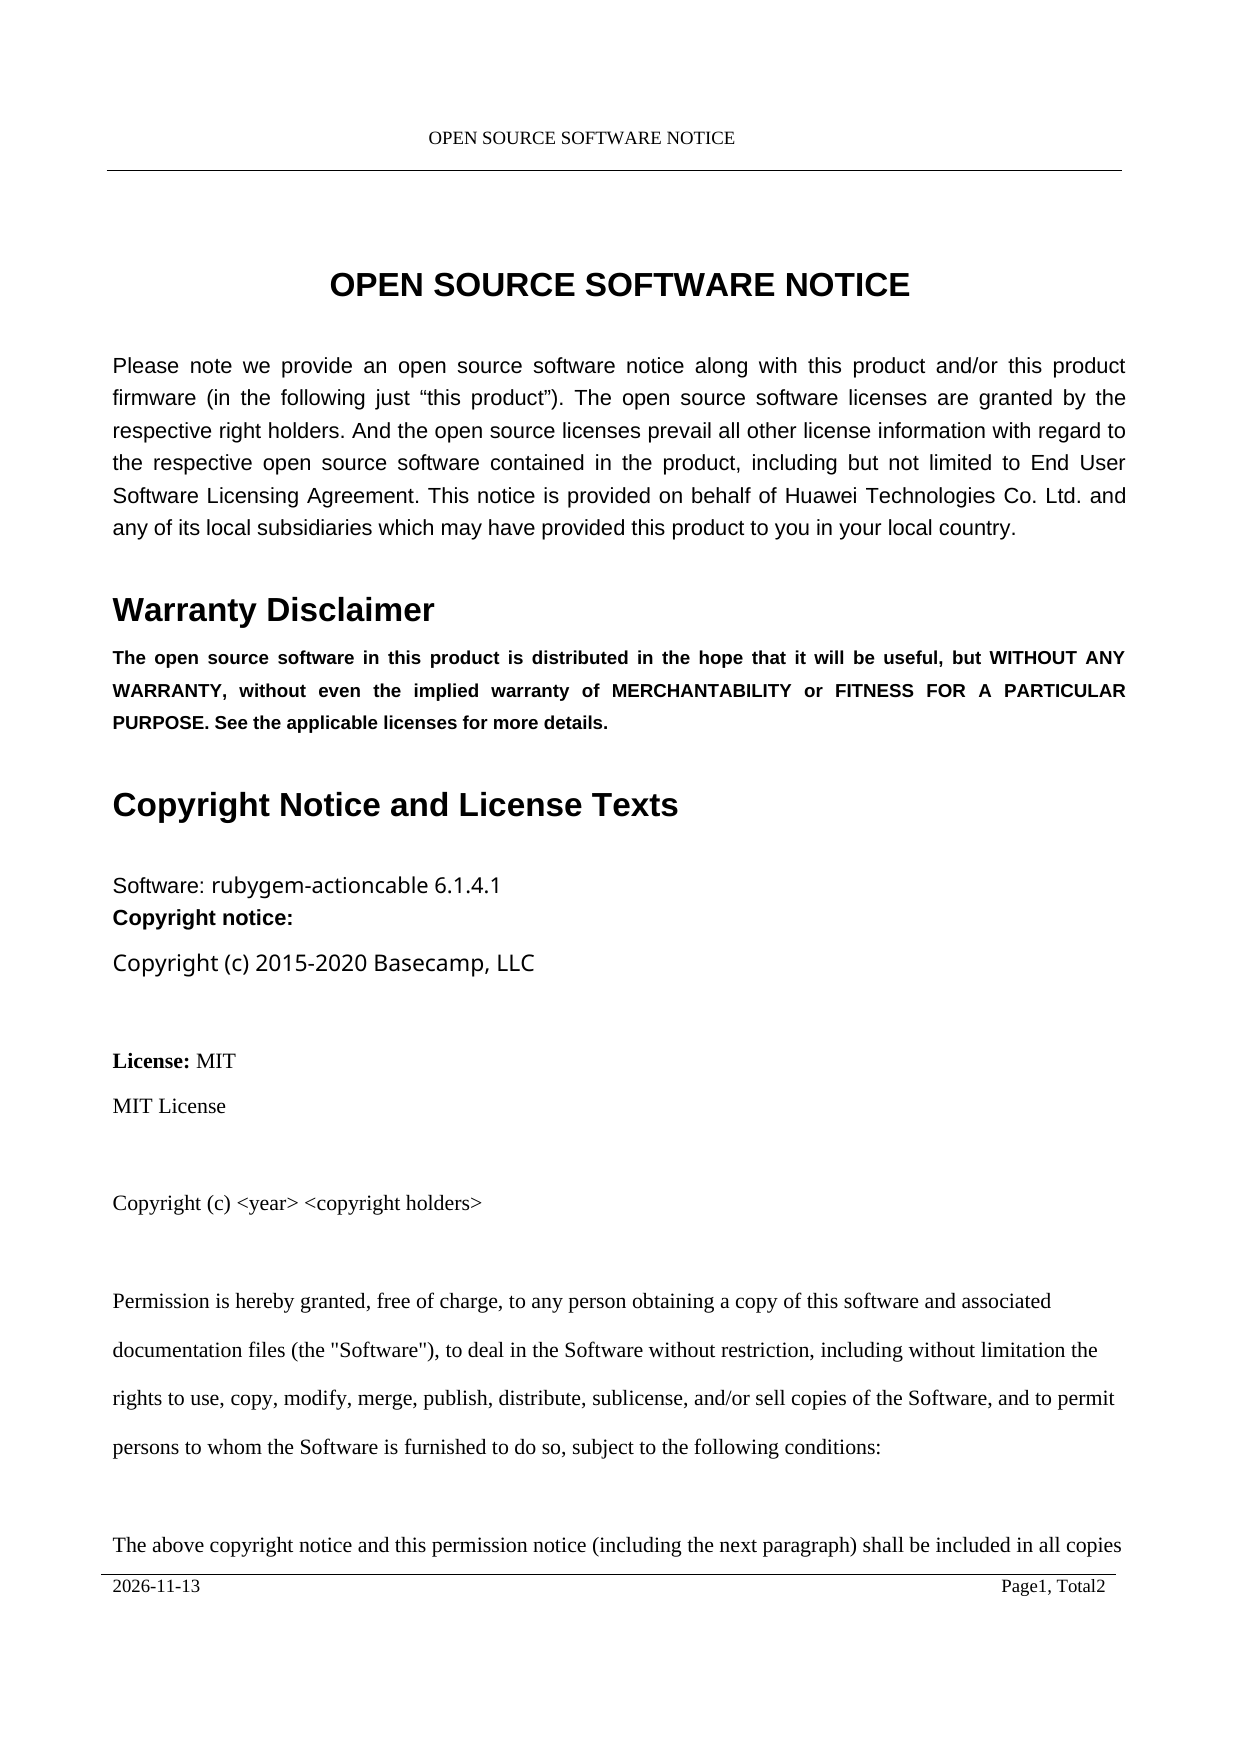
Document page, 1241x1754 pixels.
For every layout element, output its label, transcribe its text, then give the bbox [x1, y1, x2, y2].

text Copyright (c) 2015-2020 Basecamp, LLC [112, 947, 1128, 1028]
text Copyright Notice and License Texts [112, 771, 1128, 836]
text Software: rubygem-actioncable 6.1.4.1 [112, 869, 1128, 901]
text Warranty Disclaimer [112, 576, 1128, 641]
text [112, 1089, 1128, 1560]
text The open source software in this product is distributed in the hope that it will be useful, but WITHOUT ANY WARRANTY, without even the implied warranty of MERCHANTABILITY or FITNESS FOR A PARTICULAR PURPOSE. See the applicable licenses for more details. [112, 641, 1128, 739]
text Please note we provide an open source software notice along with this product and/or this product firmware (in the following just “this product”). The open source software licenses are granted by the respective right holders. And the open source licenses prevail all other license information with regard to the respective open source software contained in the product, including but not limited to End User Software Licensing Agreement. This notice is provided on behalf of Huawei Technologies Co. Ltd. and any of its local subsidiaries which may have provided this product to you in your local country. [112, 349, 1128, 544]
text Copyright notice: [112, 901, 1128, 934]
text License: MIT [112, 1044, 1128, 1077]
text OPEN SOURCE SOFTWARE NOTICE [112, 251, 1128, 316]
